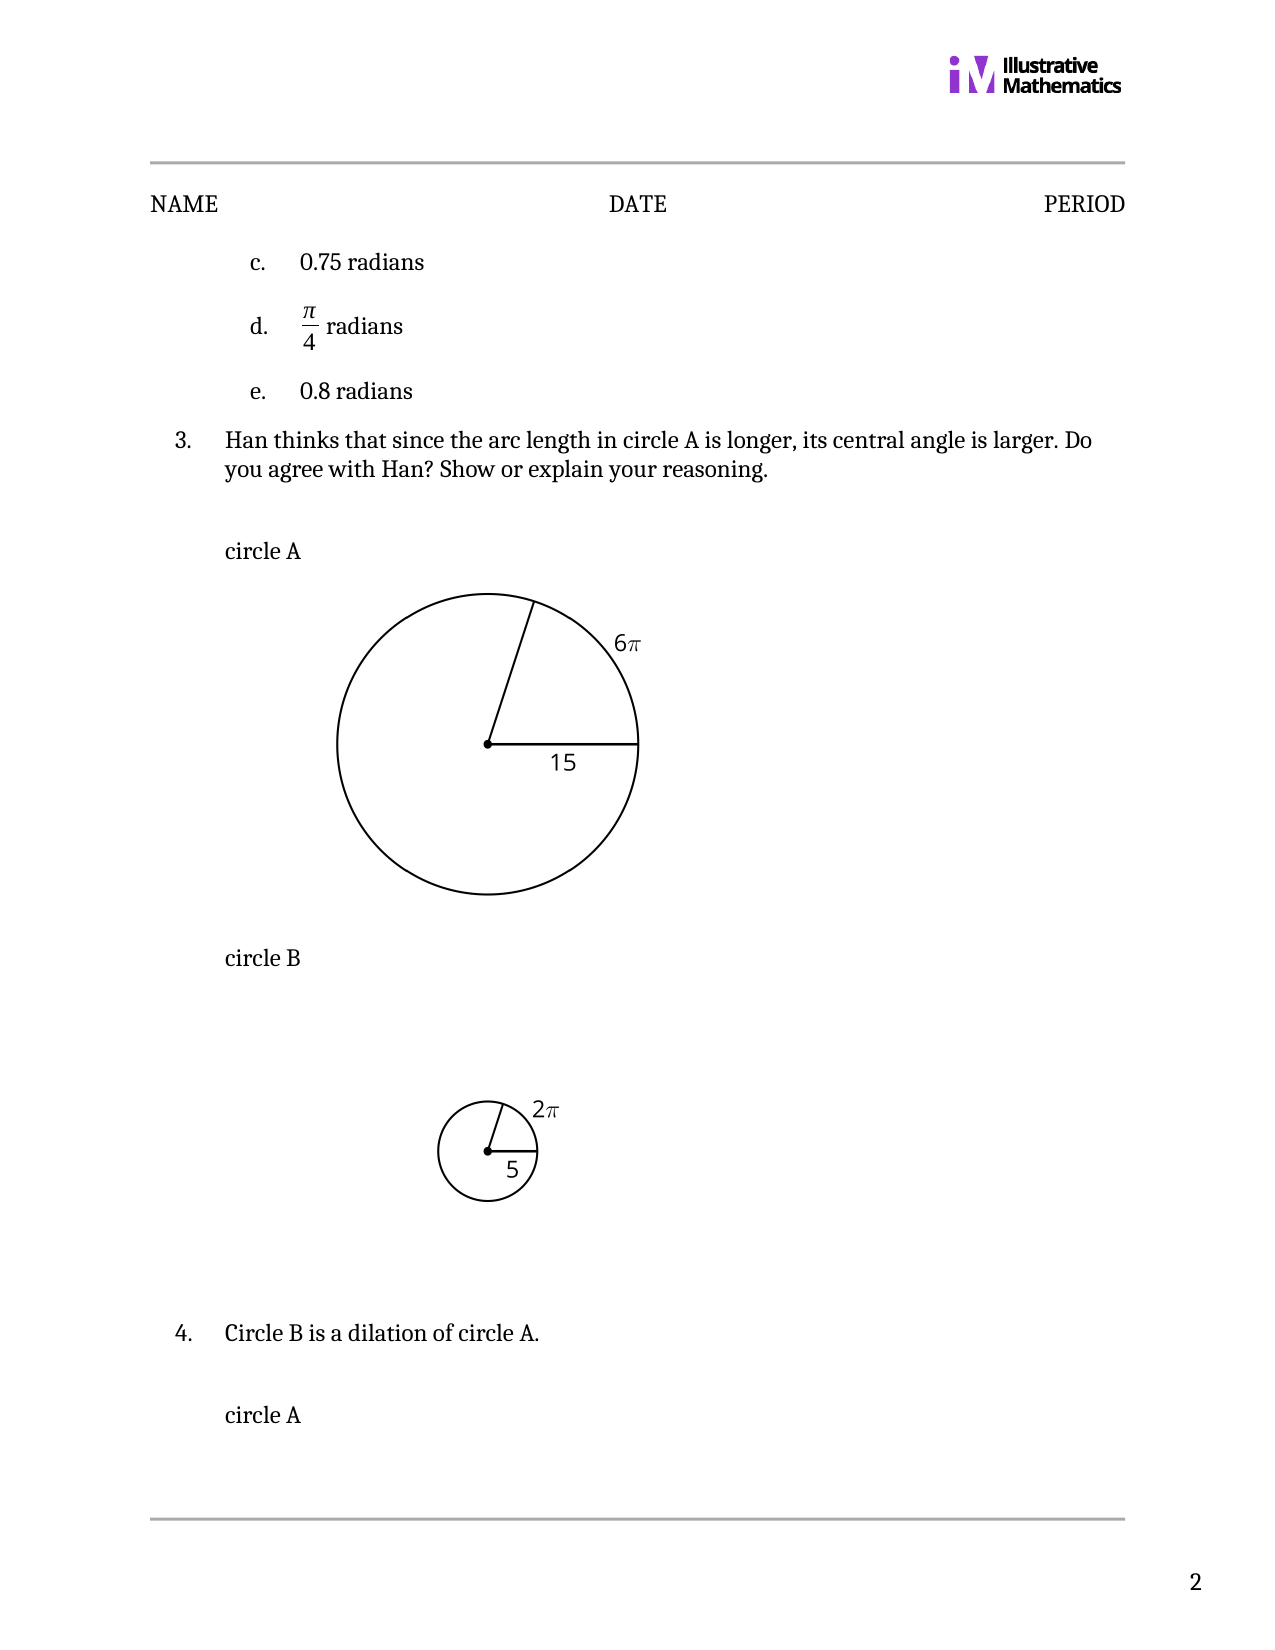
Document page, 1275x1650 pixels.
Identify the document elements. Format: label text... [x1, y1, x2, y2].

list 0.8 radians [250, 377, 1125, 406]
list 0.75 radians [250, 247, 1125, 276]
list circle A [175, 1401, 1125, 1430]
list Circle B is a dilation of circle A. [175, 1319, 1125, 1348]
list Han thinks that since the arc length in circle A is longer, its central angle is larger. Do you agree with Han? Show or explain your reasoning. [175, 426, 1125, 484]
picture [243, 993, 732, 1309]
picture [243, 586, 732, 902]
list circle B [175, 944, 1125, 973]
picture [949, 55, 1121, 93]
list circle A [175, 537, 1125, 566]
list radians [250, 297, 1125, 356]
